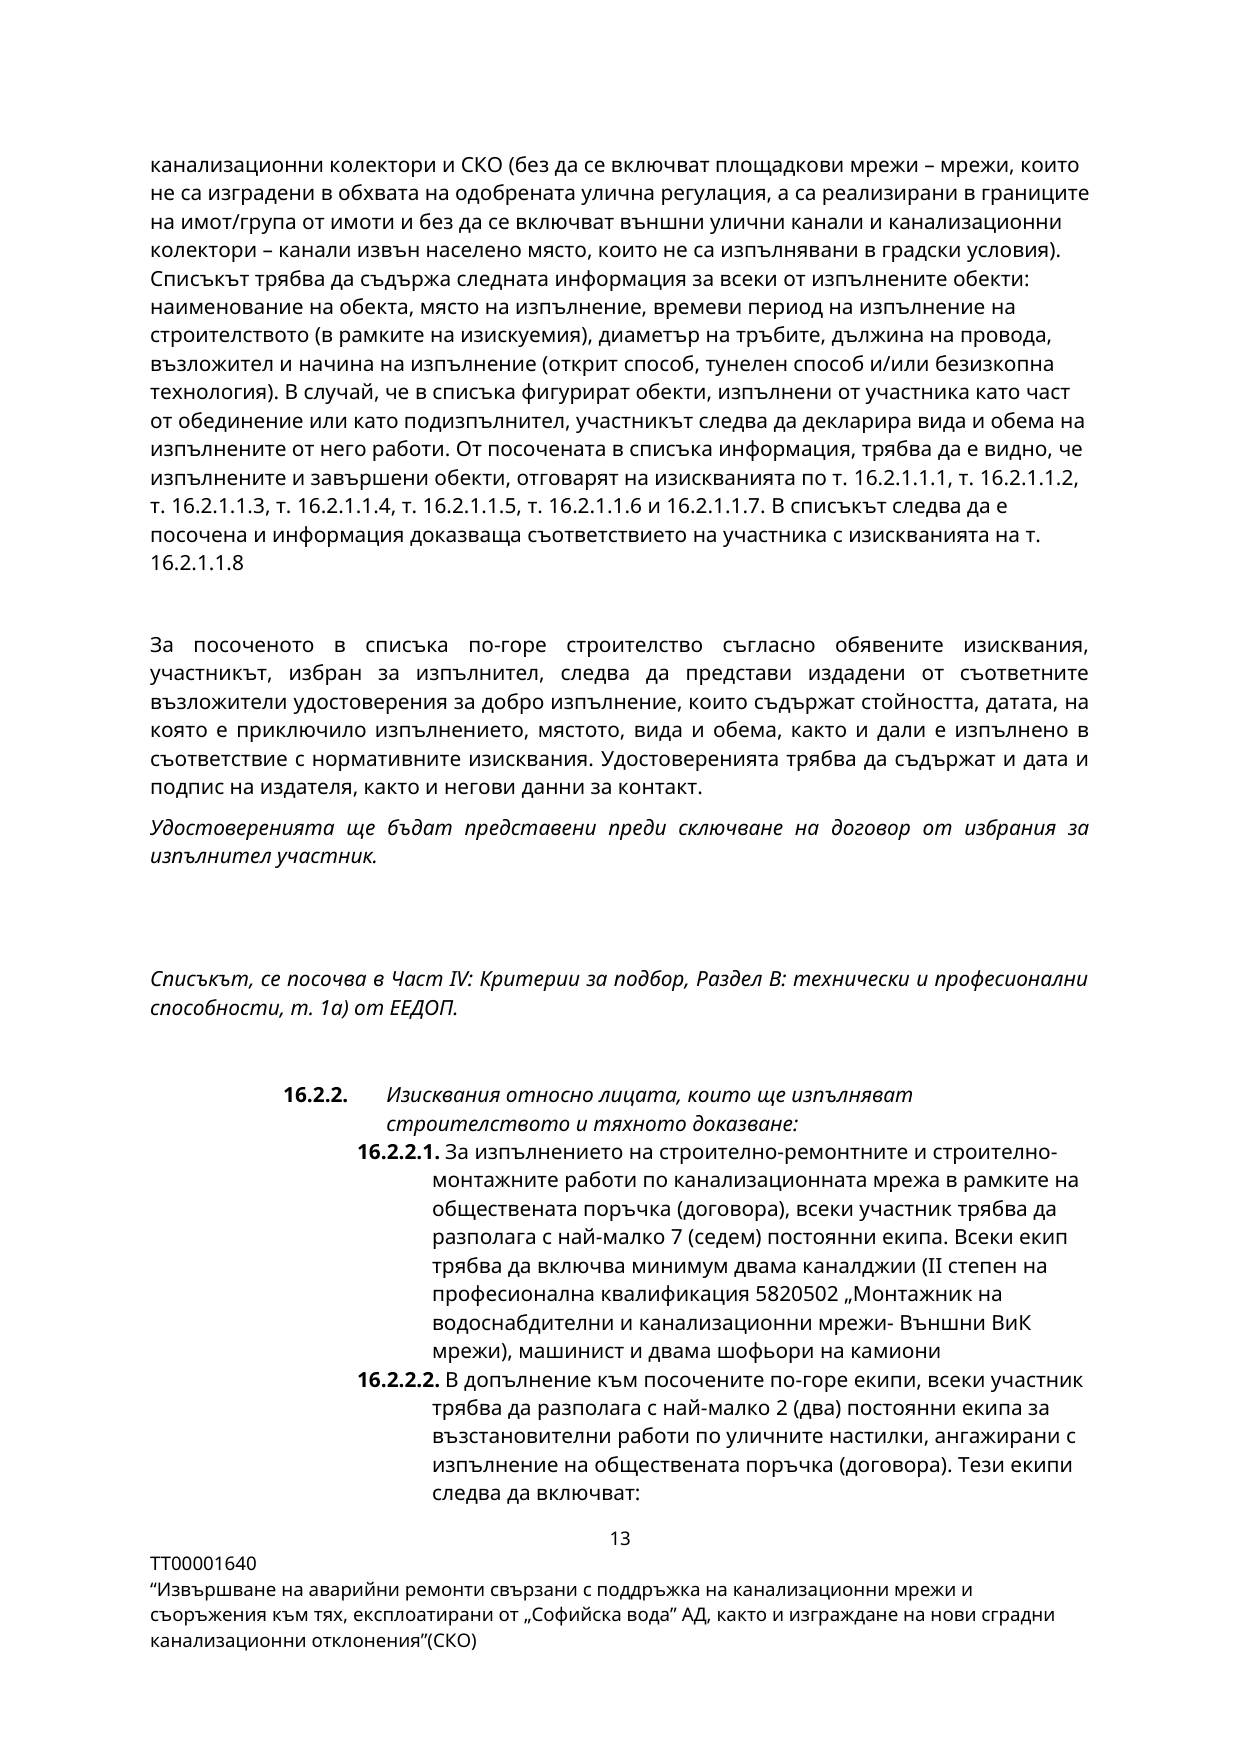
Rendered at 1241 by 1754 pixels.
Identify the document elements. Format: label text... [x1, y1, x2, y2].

list Изисквания относно лицата, които ще изпълняват строителството и тяхното доказване: [283, 1080, 1090, 1137]
list За посоченото в списъка по-горе строителство съгласно обявените изисквания, участникът, избран за изпълнител, следва да представи издадени от съответните възложители удостоверения за добро изпълнение, които съдържат стойността, датата, на която е приключило изпълнението, мястото, вида и обема, както и дали е изпълнено в съответствие с нормативните изисквания. Удостоверенията трябва да съдържат и дата и подпис на издателя, както и негови данни за контакт. [150, 630, 1090, 801]
text Списъкът, се посочва в Част IV: Критерии за подбор, Раздел В: технически и професионални способности, т. 1а) от ЕЕДОП. [150, 964, 1090, 1021]
text Удостоверенията ще бъдат представени преди сключване на договор от избрания за изпълнител участник. [150, 813, 1090, 870]
list В допълнение към посочените по-горе екипи, всеки участник трябва да разполага с най-малко 2 (два) постоянни екипа за възстановителни работи по уличните настилки, ангажирани с изпълнение на обществената поръчка (договора). Тези екипи следва да включват: [357, 1365, 1090, 1507]
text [150, 150, 1090, 577]
list За изпълнението на строително-ремонтните и строително-монтажните работи по канализационната мрежа в рамките на обществената поръчка (договора), всеки участник трябва да разполага с най-малко 7 (седем) постоянни екипа. Всеки екип трябва да включва минимум двама каналджии (II степен на професионална квалификация 5820502 „Монтажник на водоснабдителни и канализационни мрежи- Външни ВиК мрежи), машинист и двама шофьори на камиони [357, 1137, 1090, 1365]
